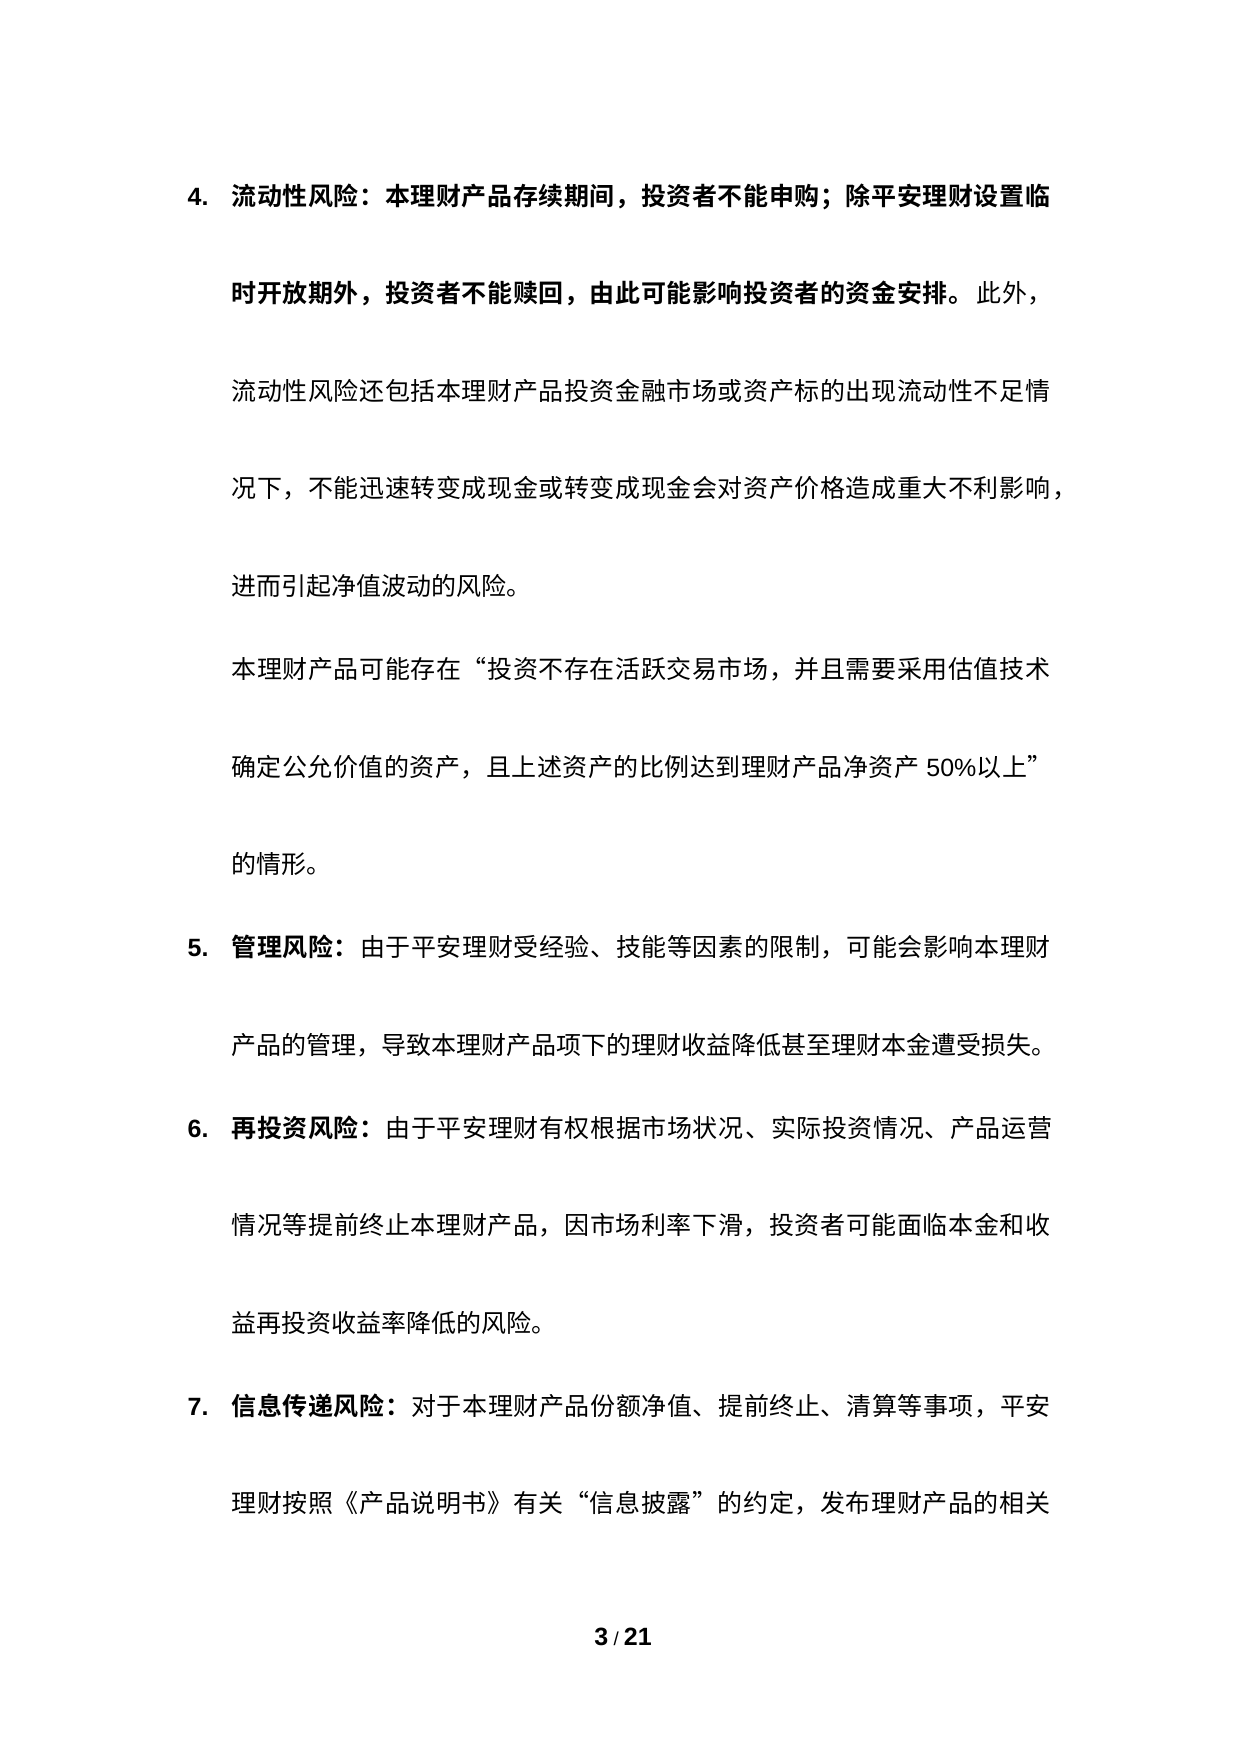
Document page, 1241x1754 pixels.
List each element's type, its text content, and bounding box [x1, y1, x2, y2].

list 管理风险：由于平安理财受经验、技能等因素的限制，可能会影响本理财产品的管理，导致本理财产品项下的理财收益降低甚至理财本金遭受损失。 [187, 913, 1053, 1076]
list 本理财产品可能存在“投资不存在活跃交易市场，并且需要采用估值技术确定公允价值的资产，且上述资产的比例达到理财产品净资产50%以上”的情形。 [231, 635, 1053, 895]
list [187, 1372, 1053, 1534]
list 流动性风险：本理财产品存续期间，投资者不能申购；除平安理财设置临时开放期外，投资者不能赎回，由此可能影响投资者的资金安排。此外，流动性风险还包括本理财产品投资金融市场或资产标的出现流动性不足情况下，不能迅速转变成现金或转变成现金会对资产价格造成重大不利影响，进而引起净值波动的风险。 [187, 162, 1053, 617]
list 再投资风险：由于平安理财有权根据市场状况、实际投资情况、产品运营情况等提前终止本理财产品，因市场利率下滑，投资者可能面临本金和收益再投资收益率降低的风险。 [187, 1094, 1053, 1354]
